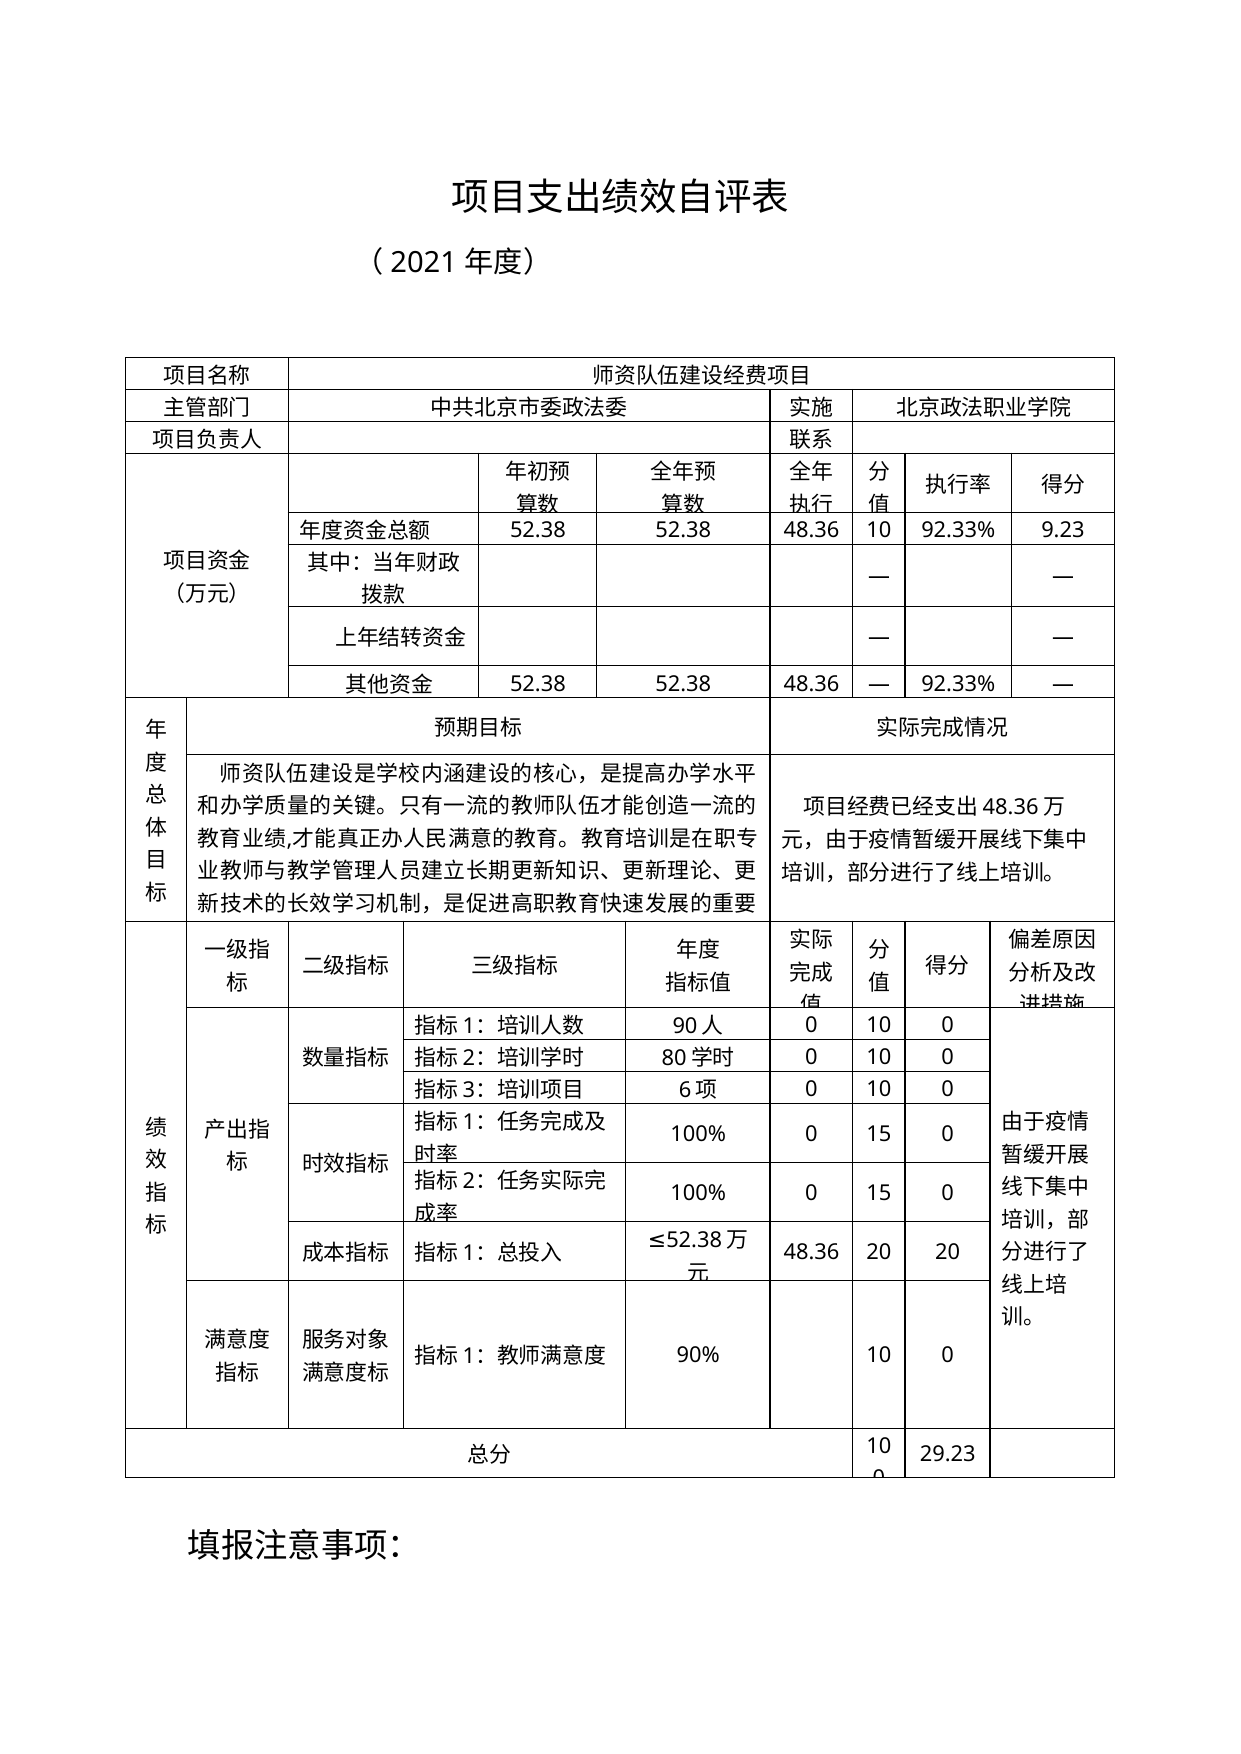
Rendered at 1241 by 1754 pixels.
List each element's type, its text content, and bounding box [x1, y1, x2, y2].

table_cell 0 [906, 1072, 989, 1103]
table_cell 满意度 指标 [187, 1281, 288, 1427]
table_cell [479, 545, 596, 606]
table_cell [597, 607, 769, 665]
table_cell 6项 [626, 1072, 769, 1103]
table_cell [991, 1429, 1114, 1477]
table_cell 产出指标 [187, 1008, 288, 1280]
table_cell 52.38 [479, 666, 596, 697]
table_cell 指标2：任务实际完成率 [404, 1163, 625, 1221]
table_cell 指标1：任务完成及时率 [404, 1104, 625, 1162]
table_cell 0 [906, 1008, 989, 1039]
table_cell 项目经费已经支出48.36万元，由于疫情暂缓开展线下集中培训，部分进行了线上培训。 [771, 755, 1114, 921]
table_cell 0 [906, 1104, 989, 1162]
table_cell 100% [626, 1104, 769, 1162]
table_cell 实际 完成值 [771, 922, 852, 1007]
table_cell 52.38 [479, 513, 596, 543]
table_cell 偏差原因分析及改进措施 [991, 922, 1114, 1007]
text 项目支出绩效自评表 [187, 162, 1053, 227]
table_cell 指标1：教师满意度 [404, 1281, 625, 1427]
table_cell 10 [853, 1008, 904, 1039]
table_cell 48.36 [771, 513, 852, 543]
table_cell 北京政法职业学院 [853, 390, 1114, 421]
table_cell 项目负责人 [126, 422, 288, 453]
table_cell 成本指标 [289, 1222, 403, 1280]
table_cell — [1012, 545, 1114, 606]
table_cell 15 [853, 1104, 904, 1162]
table_cell 项目资金 （万元） [126, 454, 288, 697]
text 填报注意事项： [187, 1511, 1053, 1576]
table_cell 实际完成情况 [771, 698, 1114, 754]
table_cell 实施单位 [771, 390, 852, 421]
table_cell 时效指标 [289, 1104, 403, 1221]
table_cell 52.38 [597, 666, 769, 697]
table_cell 9.23 [1012, 513, 1114, 543]
table_cell 90人 [626, 1008, 769, 1039]
table_cell ≤52.38万元 [626, 1222, 769, 1280]
table_cell 得分 [906, 922, 989, 1007]
table_cell [479, 607, 596, 665]
table_cell 年度 指标值 [626, 922, 769, 1007]
table_cell 预期目标 [187, 698, 769, 754]
table_cell 总分 [126, 1429, 852, 1477]
table_cell 0 [906, 1281, 989, 1427]
table_cell [289, 454, 478, 512]
table_cell 92.33% [906, 513, 1011, 543]
table_cell [771, 607, 852, 665]
table_cell [906, 607, 1011, 665]
table_cell [853, 422, 1114, 453]
table_cell 分值 [853, 922, 904, 1007]
table_cell 15 [853, 1163, 904, 1221]
table_cell — [853, 545, 904, 606]
table_cell 10 [853, 1072, 904, 1103]
table_cell 师资队伍建设是学校内涵建设的核心，是提高办学水平和办学质量的关键。只有一流的教师队伍才能创造一流的教育业绩,才能真正办人民满意的教育。教育培训是在职专业教师与教学管理人员建立长期更新知识、更新理论、更新技术的长效学习机制，是促进高职教育快速发展的重要保障。 [187, 755, 769, 921]
table_cell 48.36 [771, 666, 852, 697]
table_cell 0 [906, 1040, 989, 1071]
table_cell 指标2：培训学时 [404, 1040, 625, 1071]
table_cell [289, 422, 769, 453]
table_cell 20 [906, 1222, 989, 1280]
table_cell 服务对象满意度标 [289, 1281, 403, 1427]
table_cell — [1012, 666, 1114, 697]
table_cell — [853, 607, 904, 665]
table_cell 一级指标 [187, 922, 288, 1007]
table_cell 数量指标 [289, 1008, 403, 1103]
table_cell 得分 [1012, 454, 1114, 512]
table_cell 年度总体目标 [126, 698, 186, 921]
table_cell 0 [771, 1008, 852, 1039]
table_cell [597, 545, 769, 606]
table_cell 上年结转资金 [289, 607, 478, 665]
table_cell 0 [906, 1163, 989, 1221]
table_cell 全年预 算数 [597, 454, 769, 512]
table_cell 10 [853, 1040, 904, 1071]
table_header 项目名称 [126, 358, 288, 389]
table_cell 三级指标 [404, 922, 625, 1007]
table_cell 年初预 算数 [479, 454, 596, 512]
table_cell — [1012, 607, 1114, 665]
table_cell 29.23 [906, 1429, 989, 1477]
table_header 师资队伍建设经费项目 [289, 358, 1114, 389]
table_cell 指标3：培训项目 [404, 1072, 625, 1103]
table_cell 全年 执行数 [771, 454, 852, 512]
table_cell 其他资金 [289, 666, 478, 697]
table_cell 0 [771, 1163, 852, 1221]
table_cell 90% [626, 1281, 769, 1427]
text （ 2021 年度） [187, 227, 1053, 292]
table_cell 100% [626, 1163, 769, 1221]
table_cell 92.33% [906, 666, 1011, 697]
table_cell 二级指标 [289, 922, 403, 1007]
table_cell 其中：当年财政 拨款 [289, 545, 478, 606]
table_cell 0 [771, 1040, 852, 1071]
table_cell [771, 1281, 852, 1427]
table_cell 分值 [853, 454, 904, 512]
table_cell [906, 545, 1011, 606]
table_cell 20 [853, 1222, 904, 1280]
table_cell 48.36 [771, 1222, 852, 1280]
table_cell 80学时 [626, 1040, 769, 1071]
table_cell 执行率 [906, 454, 1011, 512]
table_cell 指标1：总投入 [404, 1222, 625, 1280]
table_cell 0 [771, 1104, 852, 1162]
table_cell 联系电话 [771, 422, 852, 453]
table_cell 10 [853, 513, 904, 543]
table_cell — [853, 666, 904, 697]
table_cell 由于疫情暂缓开展线下集中培训，部分进行了线上培训。 [991, 1008, 1114, 1427]
table_cell 0 [771, 1072, 852, 1103]
table_cell 指标1：培训人数 [404, 1008, 625, 1039]
table_cell 100 [853, 1429, 904, 1477]
table_cell 中共北京市委政法委 [289, 390, 769, 421]
table_cell 52.38 [597, 513, 769, 543]
table_cell 年度资金总额 [289, 513, 478, 543]
table_cell 主管部门 [126, 390, 288, 421]
table_cell 绩 效 指 标 [126, 922, 186, 1427]
table_cell [771, 545, 852, 606]
table_cell 10 [853, 1281, 904, 1427]
